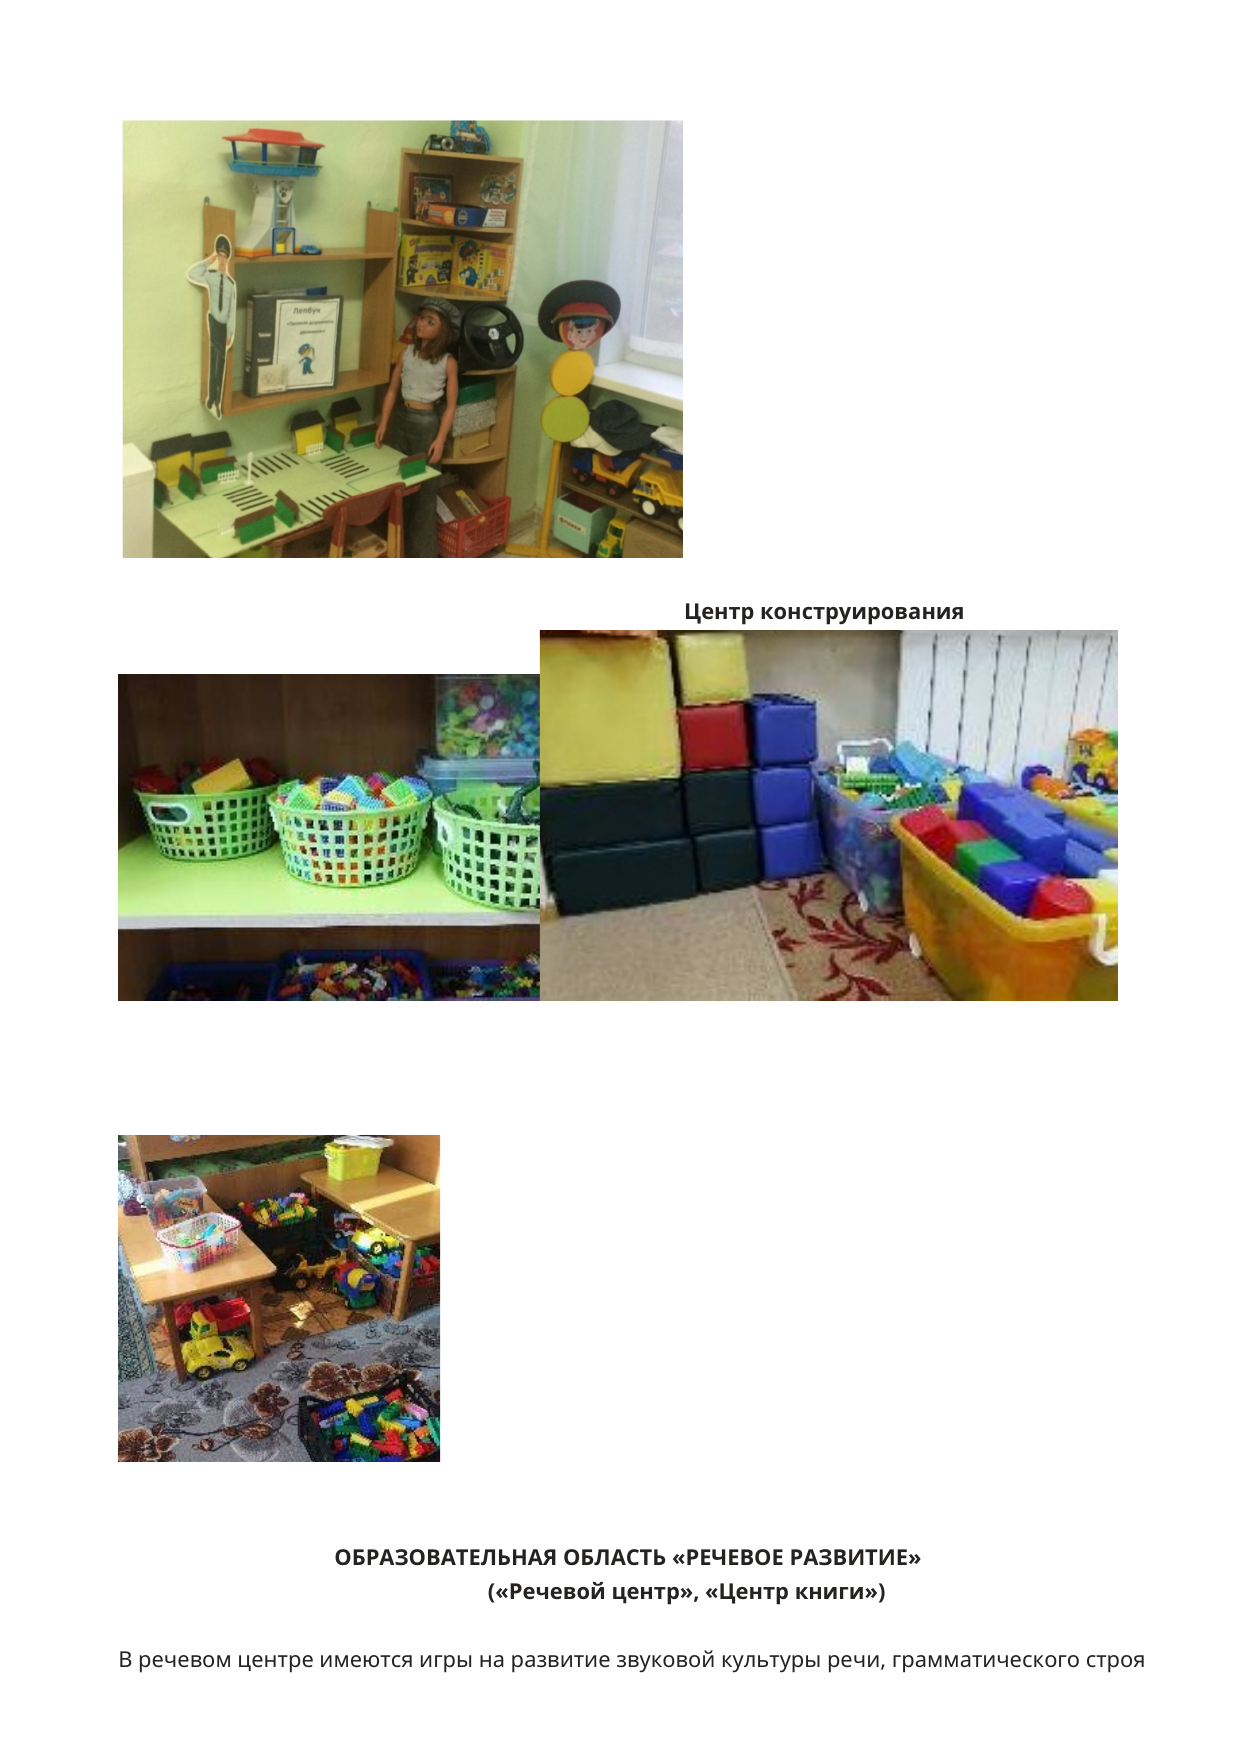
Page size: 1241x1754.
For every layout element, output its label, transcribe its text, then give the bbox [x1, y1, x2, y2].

picture [118, 1135, 440, 1462]
picture [123, 121, 683, 558]
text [118, 1541, 1152, 1674]
picture [118, 630, 1118, 1001]
